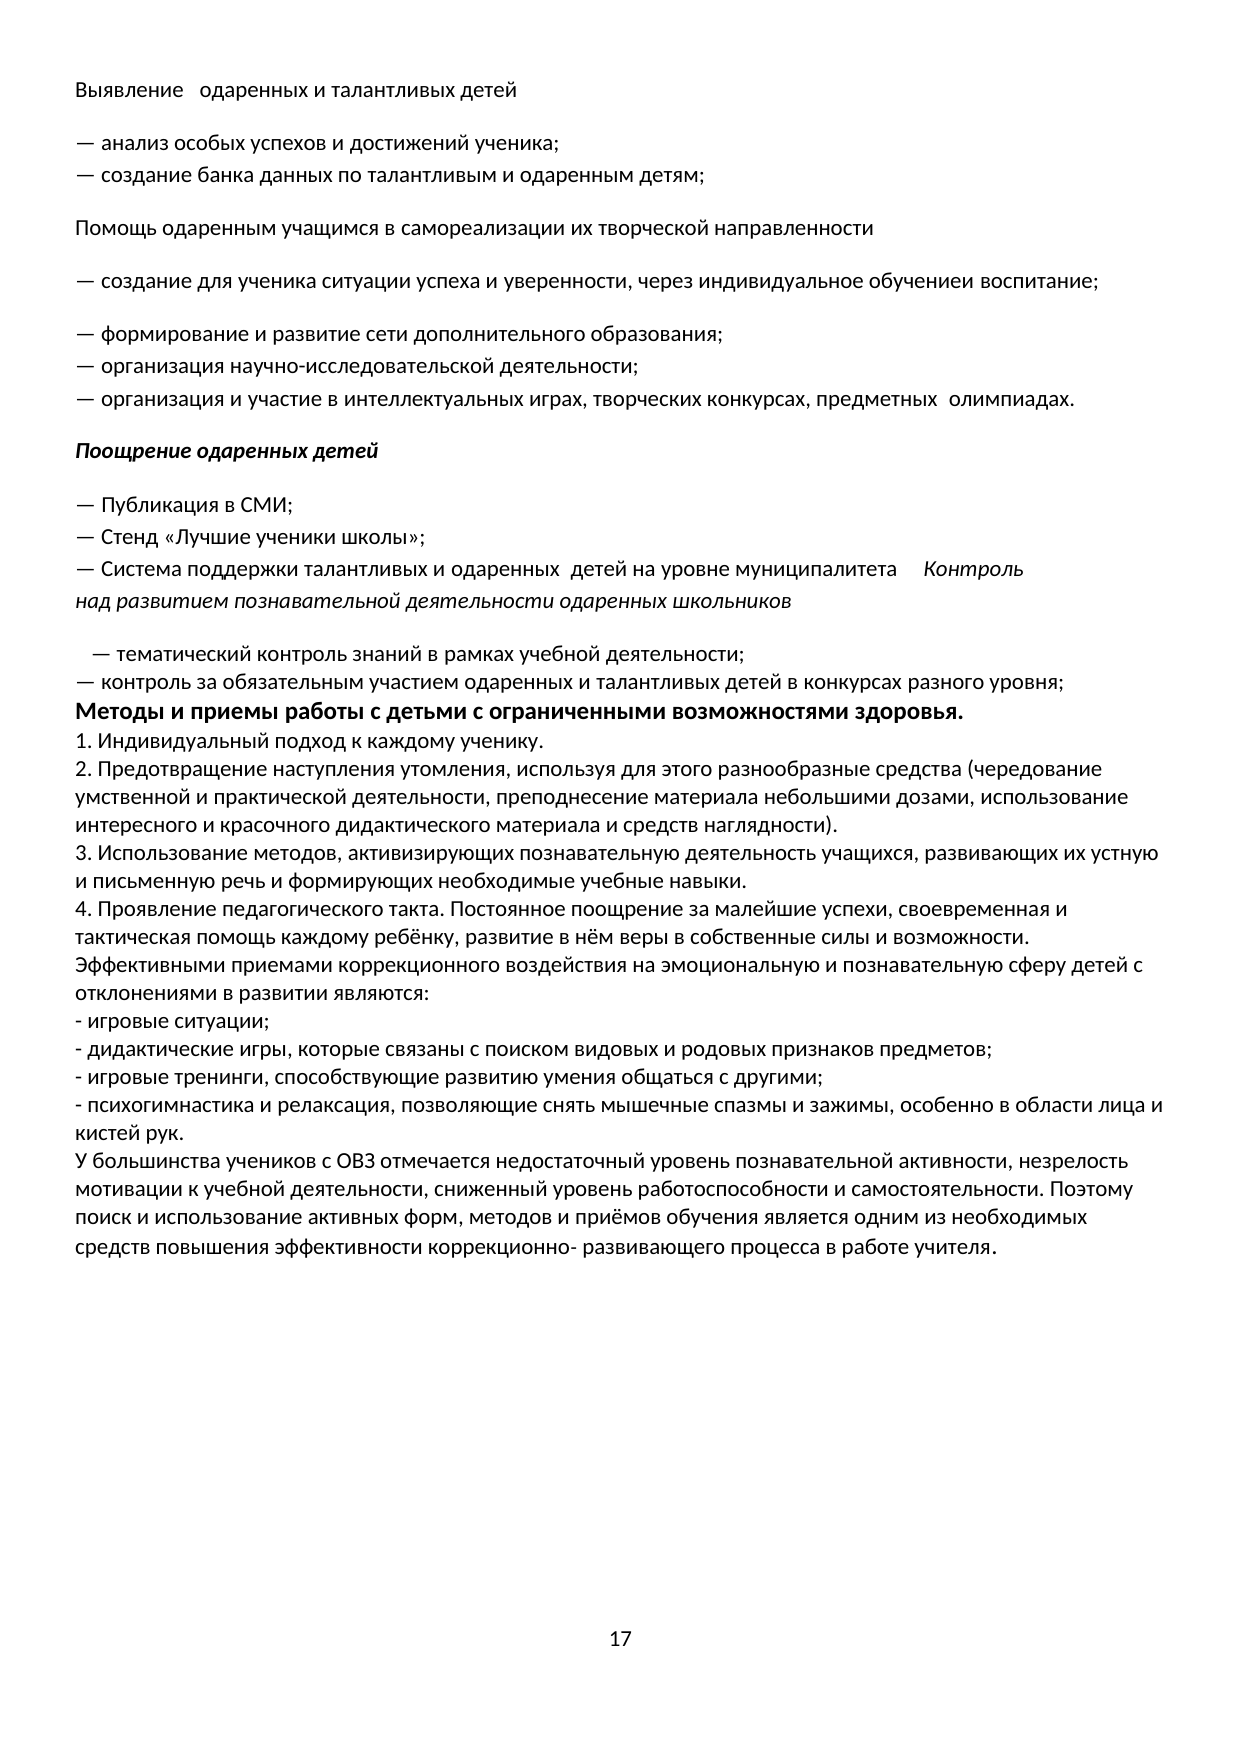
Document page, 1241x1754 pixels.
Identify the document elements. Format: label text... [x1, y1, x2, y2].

text — тематический контроль знаний в рамках учебной деятельности; — контроль за обязательным участием одаренных и талантливых детей в конкурсах разного уровня; [75, 639, 1165, 695]
text — создание для ученика ситуации успеха и уверенности, через индивидуальное обучениеи воспитание; [75, 266, 1165, 294]
text Поощрение одаренных детей [75, 437, 1165, 465]
text — Публикация в СМИ; — Стенд «Лучшие ученики школы»; — Система поддержки талантливых и одаренных детей на уровне муниципалитета Контроль над развитием познавательной деятельности одаренных школьников [75, 490, 1165, 614]
text Выявление одаренных и талантливых детей [75, 75, 1165, 103]
text — анализ особых успехов и достижений ученика; — создание банка данных по талантливым и одаренным детям; [75, 128, 1165, 188]
text — формирование и развитие сети дополнительного образования; — организация научно-исследовательской деятельности; — организация и участие в интеллектуальных играх, творческих конкурсах, предметных олимпиадах. [75, 319, 1165, 412]
text Методы и приемы работы с детьми с ограниченными возможностями здоровья. 1. Индивидуальный подход к каждому ученику. 2. Предотвращение наступления утомления, используя для этого разнообразные средства (чередование умственной и практической деятельности, преподнесение материала небольшими дозами, использование интересного и красочного дидактического материала и средств наглядности). 3. Использование методов, активизирующих познавательную деятельность учащихся, развивающих их устную и письменную речь и формирующих необходимые учебные навыки. 4. Проявление педагогического такта. Постоянное поощрение за малейшие успехи, своевременная и тактическая помощь каждому ребёнку, развитие в нём веры в собственные силы и возможности. Эффективными приемами коррекционного воздействия на эмоциональную и познавательную сферу детей с отклонениями в развитии являются: - игровые ситуации; - дидактические игры, которые связаны с поиском видовых и родовых признаков предметов; - игровые тренинги, способствующие развитию умения общаться с другими; - психогимнастика и релаксация, позволяющие снять мышечные спазмы и зажимы, особенно в области лица и кистей рук. У большинства учеников с ОВЗ отмечается недостаточный уровень познавательной активности, незрелость мотивации к учебной деятельности, сниженный уровень работоспособности и самостоятельности. Поэтому поиск и использование активных форм, методов и приёмов обучения является одним из необходимых средств повышения эффективности коррекционно- развивающего процесса в работе учителя. [75, 695, 1165, 1261]
text Помощь одаренным учащимся в самореализации их творческой направленности [75, 213, 1165, 241]
